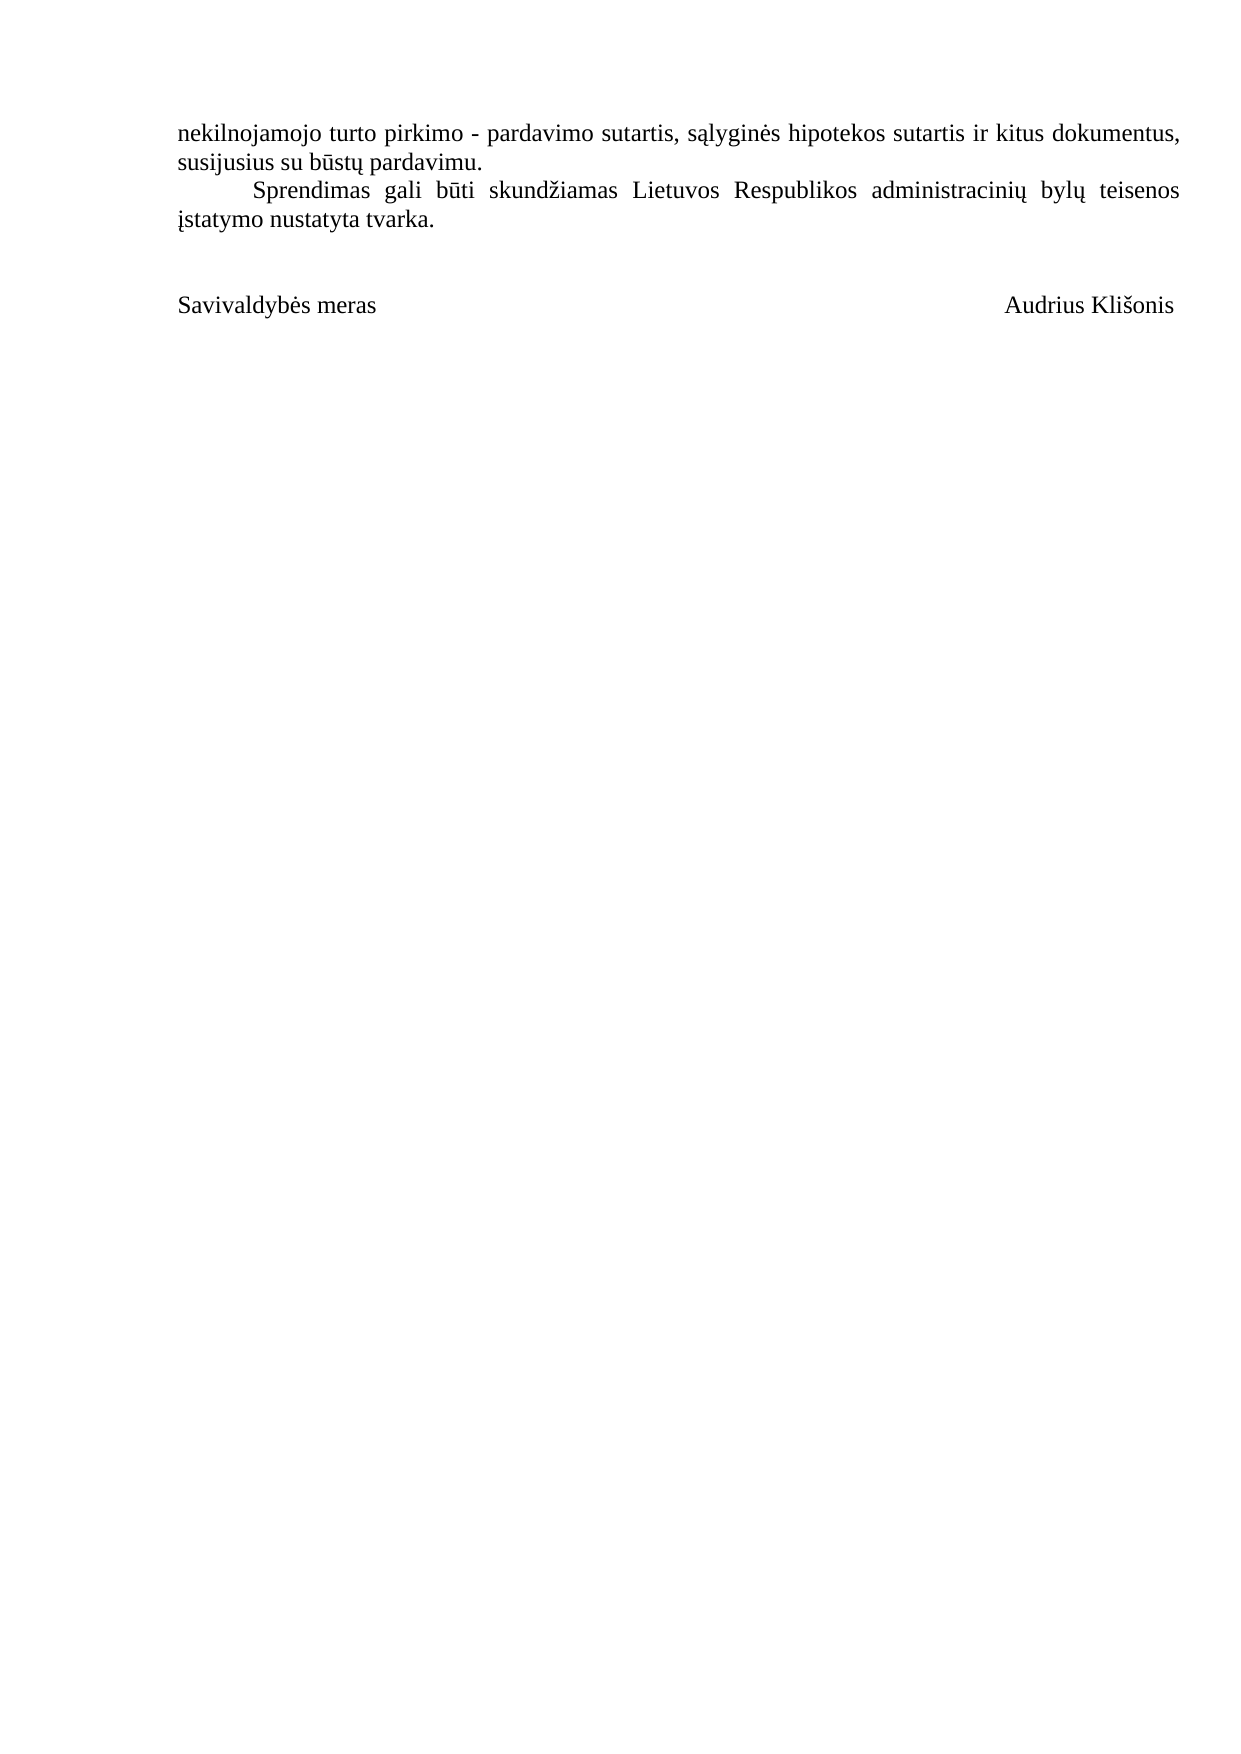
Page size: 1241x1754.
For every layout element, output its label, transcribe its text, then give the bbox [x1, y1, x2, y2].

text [177, 118, 1181, 176]
text Sprendimas gali būti skundžiamas Lietuvos Respublikos administracinių bylų teisenos įstatymo nustatyta tvarka. [177, 176, 1181, 233]
text Savivaldybės meras Audrius Klišonis [177, 291, 1181, 319]
